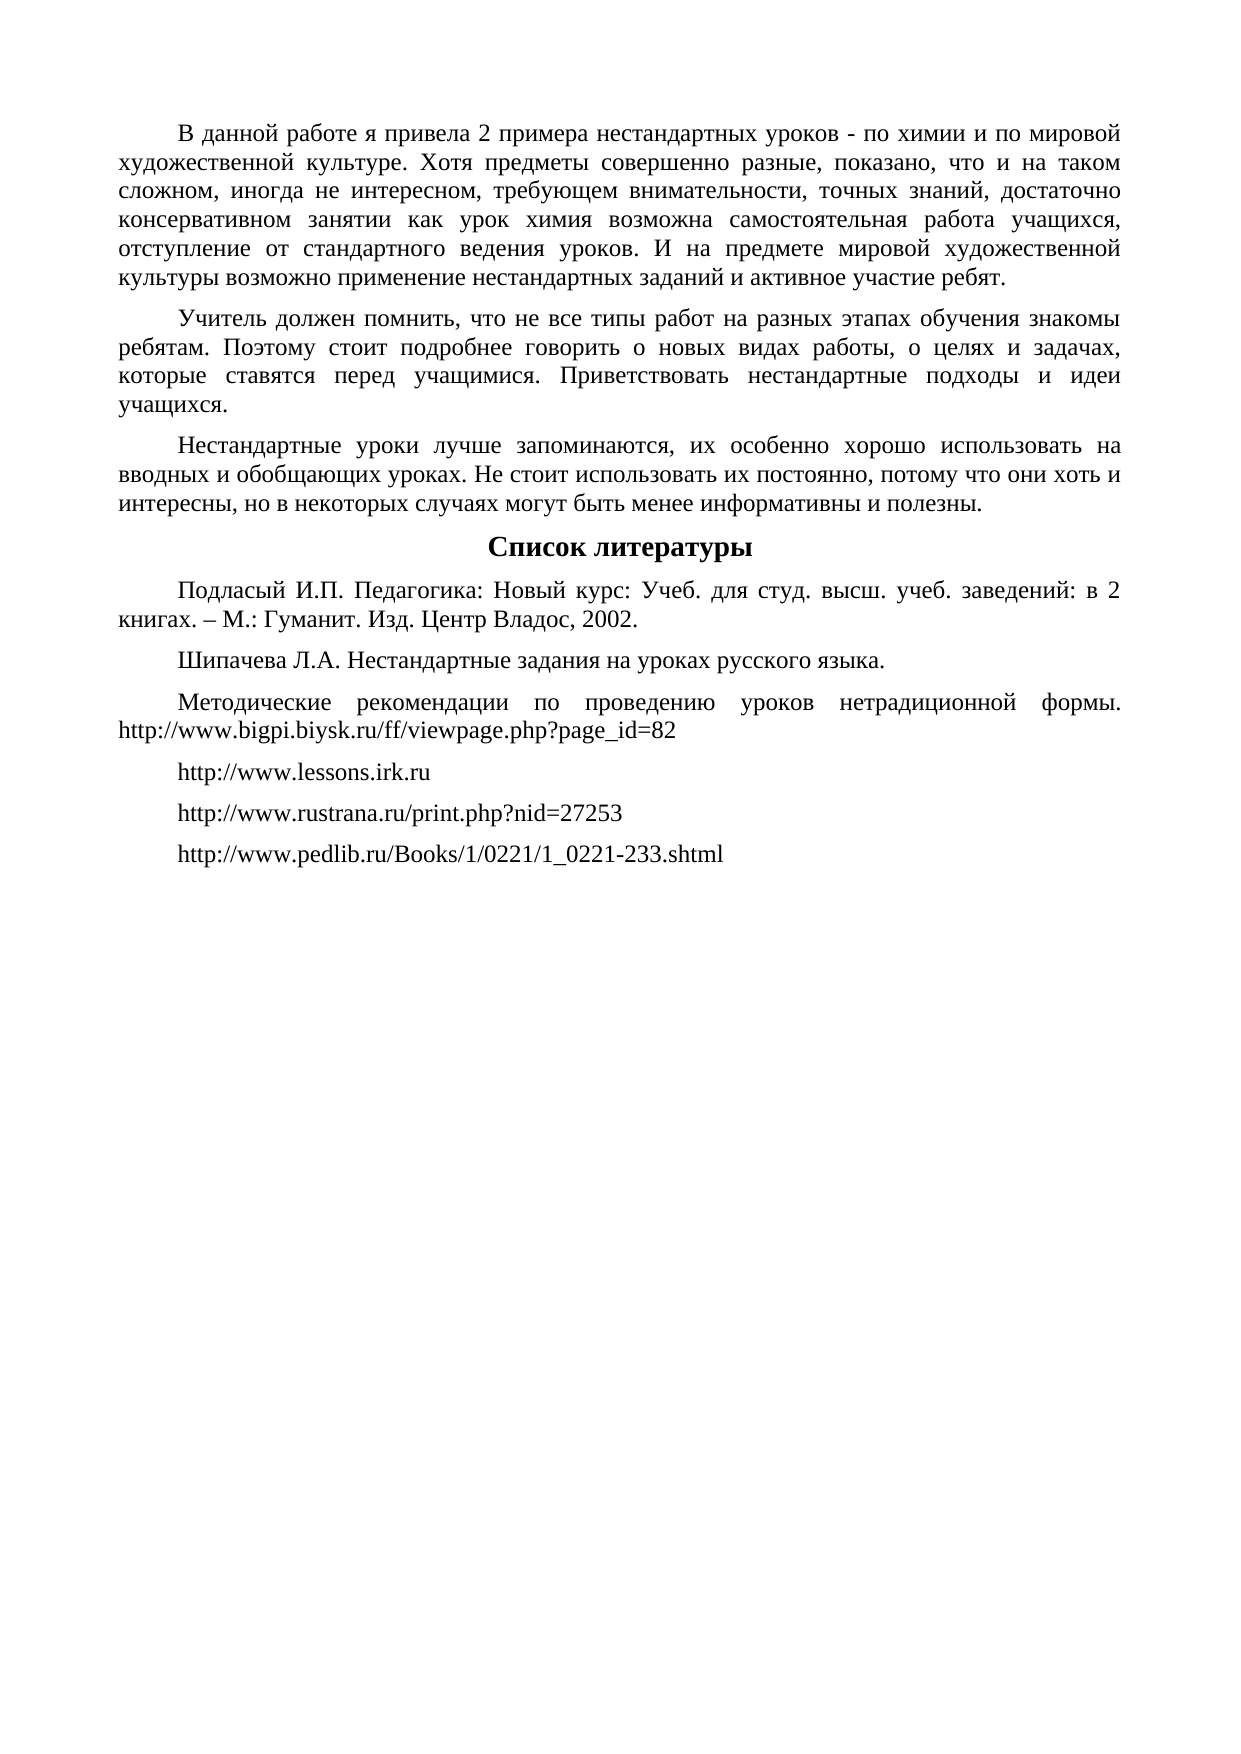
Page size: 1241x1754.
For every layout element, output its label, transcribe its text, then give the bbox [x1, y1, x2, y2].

text http://www.lessons.irk.ru [118, 757, 1122, 785]
text Учитель должен помнить, что не все типы работ на разных этапах обучения знакомы ребятам. Поэтому стоит подробнее говорить о новых видах работы, о целях и задачах, которые ставятся перед учащимися. Приветствовать нестандартные подходы и идеи учащихся. [118, 303, 1122, 418]
text В данной работе я привела 2 примера нестандартных уроков - по химии и по мировой художественной культуре. Хотя предметы совершенно разные, показано, что и на таком сложном, иногда не интересном, требующем внимательности, точных знаний, достаточно консервативном занятии как урок химия возможна самостоятельная работа учащихся, отступление от стандартного ведения уроков. И на предмете мировой художественной культуры возможно применение нестандартных заданий и активное участие ребят. [118, 118, 1122, 291]
text Шипачева Л.А. Нестандартные задания на уроках русского языка. [118, 645, 1122, 674]
text http://www.rustrana.ru/print.php?nid=27253 [118, 798, 1122, 827]
text Список литературы [118, 529, 1122, 563]
text Методические рекомендации по проведению уроков нетрадиционной формы. http://www.bigpi.biysk.ru/ff/viewpage.php?page_id=82 [118, 687, 1122, 744]
text Нестандартные уроки лучше запоминаются, их особенно хорошо использовать на вводных и обобщающих уроках. Не стоит использовать их постоянно, потому что они хоть и интересны, но в некоторых случаях могут быть менее информативны и полезны. [118, 431, 1122, 517]
text http://www.pedlib.ru/Books/1/0221/1_0221-233.shtml [118, 839, 1122, 868]
text Подласый И.П. Педагогика: Новый курс: Учеб. для студ. высш. учеб. заведений: в 2 книгах. – М.: Гуманит. Изд. Центр Владос, 2002. [118, 575, 1122, 633]
